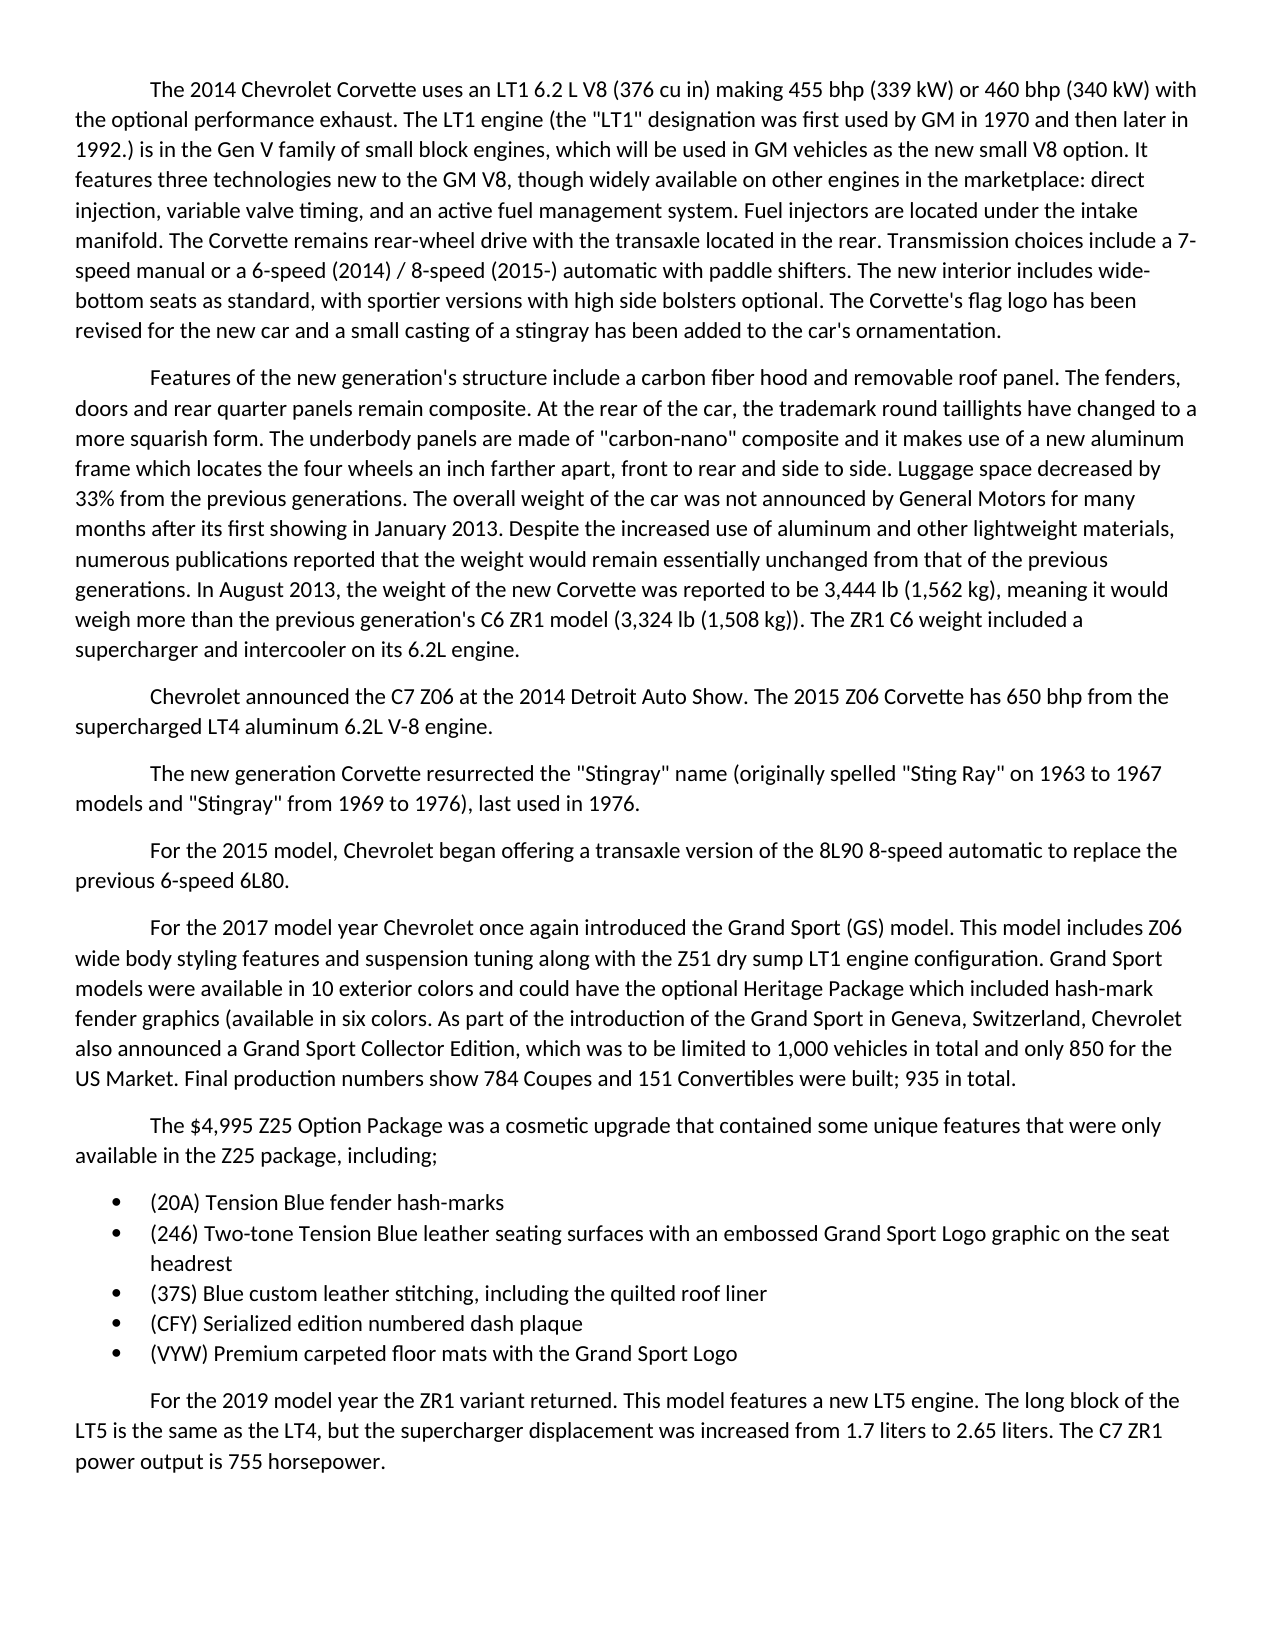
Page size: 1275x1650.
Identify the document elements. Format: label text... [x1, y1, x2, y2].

list (20A) Tension Blue fender hash-marks [112, 1188, 1200, 1217]
text For the 2019 model year the ZR1 variant returned. This model features a new LT5 engine. The long block of the LT5 is the same as the LT4, but the supercharger displacement was increased from 1.7 liters to 2.65 liters. The C7 ZR1 power output is 755 horsepower. [75, 1386, 1200, 1475]
text The $4,995 Z25 Option Package was a cosmetic upgrade that contained some unique features that were only available in the Z25 package, including; [75, 1111, 1200, 1170]
text For the 2017 model year Chevrolet once again introduced the Grand Sport (GS) model. This model includes Z06 wide body styling features and suspension tuning along with the Z51 dry sump LT1 engine configuration. Grand Sport models were available in 10 exterior colors and could have the optional Heritage Package which included hash-mark fender graphics (available in six colors. As part of the introduction of the Grand Sport in Geneva, Switzerland, Chevrolet also announced a Grand Sport Collector Edition, which was to be limited to 1,000 vehicles in total and only 850 for the US Market. Final production numbers show 784 Coupes and 151 Convertibles were built; 935 in total. [75, 913, 1200, 1093]
list (VYW) Premium carpeted floor mats with the Grand Sport Logo [112, 1339, 1200, 1368]
list (37S) Blue custom leather stitching, including the quilted roof liner [112, 1279, 1200, 1307]
text The 2014 Chevrolet Corvette uses an LT1 6.2 L V8 (376 cu in) making 455 bhp (339 kW) or 460 bhp (340 kW) with the optional performance exhaust. The LT1 engine (the "LT1" designation was first used by GM in 1970 and then later in 1992.) is in the Gen V family of small block engines, which will be used in GM vehicles as the new small V8 option. It features three technologies new to the GM V8, though widely available on other engines in the marketplace: direct injection, variable valve timing, and an active fuel management system. Fuel injectors are located under the intake manifold. The Corvette remains rear-wheel drive with the transaxle located in the rear. Transmission choices include a 7-speed manual or a 6-speed (2014) / 8-speed (2015-) automatic with paddle shifters. The new interior includes wide-bottom seats as standard, with sportier versions with high side bolsters optional. The Corvette's flag logo has been revised for the new car and a small casting of a stingray has been added to the car's ornamentation. [75, 75, 1200, 345]
text Features of the new generation's structure include a carbon fiber hood and removable roof panel. The fenders, doors and rear quarter panels remain composite. At the rear of the car, the trademark round taillights have changed to a more squarish form. The underbody panels are made of "carbon-nano" composite and it makes use of a new aluminum frame which locates the four wheels an inch farther apart, front to rear and side to side. Luggage space decreased by 33% from the previous generations. The overall weight of the car was not announced by General Motors for many months after its first showing in January 2013. Despite the increased use of aluminum and other lightweight materials, numerous publications reported that the weight would remain essentially unchanged from that of the previous generations. In August 2013, the weight of the new Corvette was reported to be 3,444 lb (1,562 kg), meaning it would weigh more than the previous generation's C6 ZR1 model (3,324 lb (1,508 kg)). The ZR1 C6 weight included a supercharger and intercooler on its 6.2L engine. [75, 363, 1200, 663]
list (246) Two-tone Tension Blue leather seating surfaces with an embossed Grand Sport Logo graphic on the seat headrest [112, 1219, 1200, 1277]
list (CFY) Serialized edition numbered dash plaque [112, 1309, 1200, 1337]
text For the 2015 model, Chevrolet began offering a transaxle version of the 8L90 8-speed automatic to replace the previous 6-speed 6L80. [75, 836, 1200, 895]
text Chevrolet announced the C7 Z06 at the 2014 Detroit Auto Show. The 2015 Z06 Corvette has 650 bhp from the supercharged LT4 aluminum 6.2L V-8 engine. [75, 682, 1200, 741]
text The new generation Corvette resurrected the "Stingray" name (originally spelled "Sting Ray" on 1963 to 1967 models and "Stingray" from 1969 to 1976), last used in 1976. [75, 759, 1200, 818]
